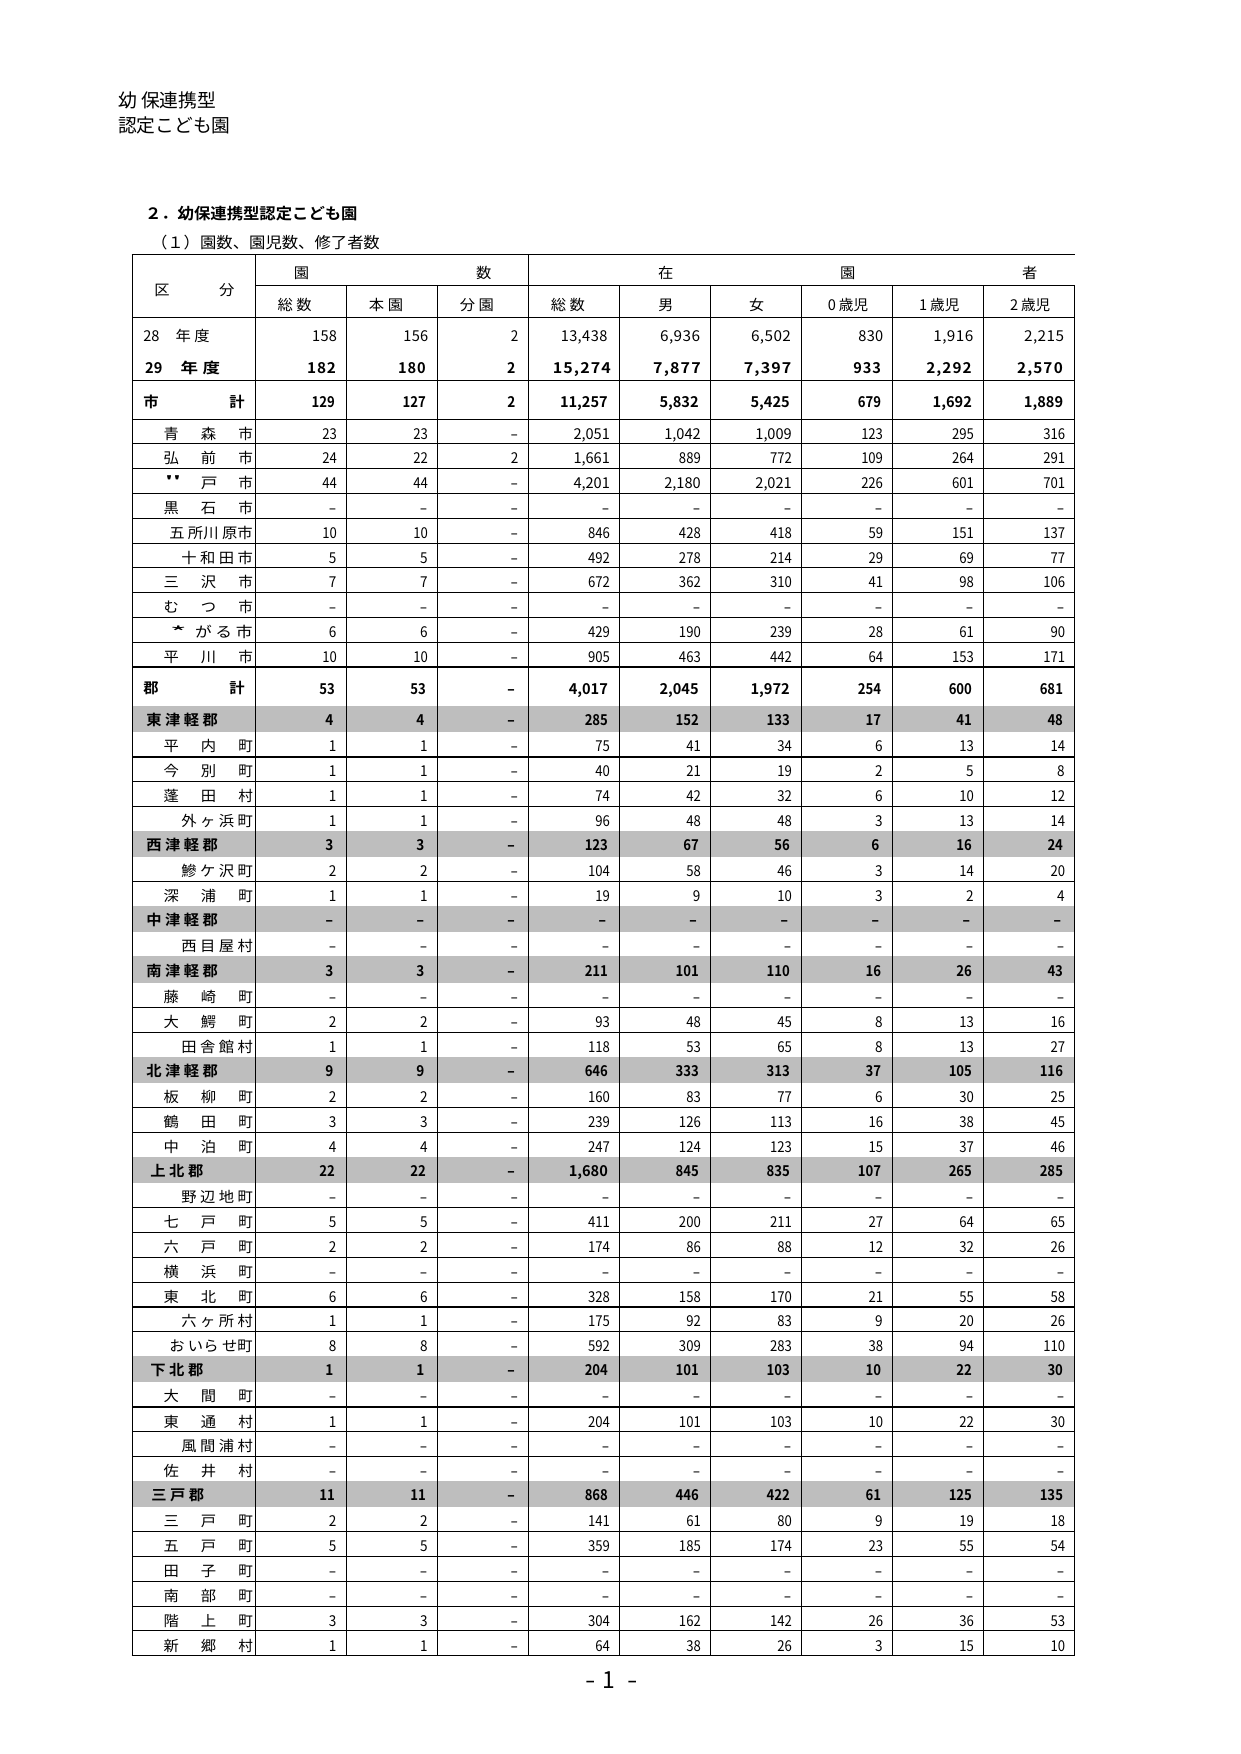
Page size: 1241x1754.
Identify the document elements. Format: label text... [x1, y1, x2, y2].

table_cell 8 [347, 1332, 437, 1356]
table_cell - [438, 1532, 528, 1556]
table_cell 53 [984, 1607, 1074, 1630]
table_cell 185 [620, 1532, 710, 1556]
table_cell 16 [802, 956, 892, 983]
table_cell 8 [802, 1033, 892, 1057]
table_cell 65 [984, 1208, 1074, 1232]
table_cell 大 間 町 [133, 1382, 255, 1406]
table_cell 2歳児 [984, 286, 1074, 317]
table_cell - [438, 1033, 528, 1057]
table_cell - [347, 1457, 437, 1481]
table_cell - [438, 668, 528, 706]
table_cell - [529, 1582, 619, 1606]
table_cell - [438, 1481, 528, 1507]
table_cell 11,257 [529, 381, 619, 418]
table_cell - [347, 1557, 437, 1581]
table_cell 46 [984, 1133, 1074, 1157]
table_cell 9 [256, 1057, 346, 1083]
table_cell 77 [711, 1083, 801, 1107]
table_cell 36 [893, 1607, 983, 1630]
table_cell 3 [256, 1108, 346, 1132]
table_cell 13 [893, 732, 983, 756]
table_cell - [347, 494, 437, 518]
table_cell 679 [802, 381, 892, 418]
table_cell 2,051 [529, 420, 619, 443]
table_cell 19 [529, 882, 619, 906]
table_cell 291 [984, 444, 1074, 468]
table_cell 44 [347, 469, 437, 493]
table_cell 5 [893, 758, 983, 781]
table_cell - [438, 758, 528, 781]
table_cell 835 [711, 1157, 801, 1183]
table_cell 211 [529, 956, 619, 983]
table_cell 48 [711, 807, 801, 831]
table_cell - [802, 906, 892, 932]
table_cell - [529, 494, 619, 518]
table_cell 1 [347, 1308, 437, 1331]
table_cell 三 沢 市 [133, 568, 255, 592]
table_cell 2 2 [438, 318, 528, 380]
table_cell 53 [347, 668, 437, 706]
table_cell - [529, 932, 619, 956]
table_cell 16 [984, 1008, 1074, 1032]
table_cell 30 [984, 1408, 1074, 1431]
table_cell 26 [893, 956, 983, 983]
table_cell 26 [711, 1631, 801, 1655]
table_cell 152 [620, 706, 710, 732]
table_cell 681 [984, 668, 1074, 706]
table_cell 5 [256, 1208, 346, 1232]
table_cell - [438, 1356, 528, 1382]
table_cell 124 [620, 1133, 710, 1157]
table_cell - [438, 519, 528, 542]
table_cell 125 [893, 1481, 983, 1507]
table_cell 80 [711, 1507, 801, 1531]
table_cell 22 [347, 1157, 437, 1183]
table_cell 6 [802, 1083, 892, 1107]
table_cell 20 [984, 857, 1074, 881]
table_cell 772 [711, 444, 801, 468]
table_cell 4 [984, 882, 1074, 906]
table_cell 41 [620, 732, 710, 756]
table_cell 3 [347, 831, 437, 857]
table_cell 313 [711, 1057, 801, 1083]
table_cell 1 [347, 882, 437, 906]
table_cell - [620, 494, 710, 518]
table_cell 32 [893, 1233, 983, 1257]
table_cell 59 [802, 519, 892, 542]
table_cell 2 [347, 857, 437, 881]
table_cell 藤 崎 町 [133, 983, 255, 1007]
table_cell 16 [893, 831, 983, 857]
table_cell 83 [711, 1308, 801, 1331]
table_cell 10 [802, 1408, 892, 1431]
table_cell 6,502 7,397 [711, 318, 801, 380]
table_cell 佐 井 村 [133, 1457, 255, 1481]
table_cell 55 [893, 1283, 983, 1306]
table_cell 階 上 町 [133, 1607, 255, 1630]
table_cell 9 [620, 882, 710, 906]
table_cell 116 [984, 1057, 1074, 1083]
table_cell - [438, 1308, 528, 1331]
table_cell 83 [620, 1083, 710, 1107]
table_cell 126 [620, 1108, 710, 1132]
table_cell 38 [802, 1332, 892, 1356]
table_cell 7 [256, 568, 346, 592]
table_cell 11 [347, 1481, 437, 1507]
table_cell 3 [256, 956, 346, 983]
table_cell 10 [256, 643, 346, 666]
table_cell - [893, 494, 983, 518]
table_cell 127 [347, 381, 437, 418]
table_cell 25 [984, 1083, 1074, 1107]
table_cell 鰺 ケ 沢 町 [133, 857, 255, 881]
table_cell 5 [347, 1208, 437, 1232]
table_cell 6 [802, 782, 892, 806]
table_cell 24 [256, 444, 346, 468]
table_cell 411 [529, 1208, 619, 1232]
table_cell 6 [347, 1283, 437, 1306]
table_cell - [984, 1432, 1074, 1456]
table_cell 142 [711, 1607, 801, 1630]
table_cell 1,692 [893, 381, 983, 418]
table_cell - [438, 956, 528, 983]
table_cell 2 [347, 1507, 437, 1531]
table_cell - [802, 932, 892, 956]
table_cell む つ 市 [133, 593, 255, 617]
table_cell - [984, 906, 1074, 932]
table_cell 41 [893, 706, 983, 732]
table_cell 428 [620, 519, 710, 542]
table_cell 3 [256, 831, 346, 857]
table_cell 200 [620, 1208, 710, 1232]
table_cell 今 別 町 [133, 758, 255, 781]
table_cell - [438, 494, 528, 518]
table_cell - [711, 1457, 801, 1481]
table_cell 129 [256, 381, 346, 418]
table_cell 十 和 田 市 [133, 544, 255, 567]
table_cell - [893, 593, 983, 617]
table_cell 14 [984, 807, 1074, 831]
table_cell 2 [438, 381, 528, 418]
table_cell 27 [984, 1033, 1074, 1057]
table_cell 弘 前 市 [133, 444, 255, 468]
table_cell 283 [711, 1332, 801, 1356]
table_cell 5 [347, 1532, 437, 1556]
table_cell 26 [984, 1308, 1074, 1331]
table_cell - [711, 593, 801, 617]
table_cell - [711, 1183, 801, 1207]
table_cell 446 [620, 1481, 710, 1507]
table_cell - [529, 1183, 619, 1207]
table_cell 1 [347, 732, 437, 756]
table_cell - [529, 906, 619, 932]
table_cell 3 [347, 1607, 437, 1630]
table_cell - [620, 1382, 710, 1406]
table_cell - [438, 1382, 528, 1406]
table_cell 13 [893, 1008, 983, 1032]
table_cell 92 [620, 1308, 710, 1331]
table_cell - [802, 1258, 892, 1282]
table_cell 16 [802, 1108, 892, 1132]
table_cell - [620, 1457, 710, 1481]
table_cell 1 [347, 1408, 437, 1431]
table_cell - [620, 593, 710, 617]
table_cell 158 [620, 1283, 710, 1306]
table_cell 7 [347, 568, 437, 592]
table_cell - [802, 1183, 892, 1207]
table_cell - [438, 420, 528, 443]
table_cell 女 [711, 286, 801, 317]
table_cell - [256, 932, 346, 956]
table_cell 14 [893, 857, 983, 881]
table_cell 30 [893, 1083, 983, 1107]
table_cell 3 [802, 807, 892, 831]
table_cell - [438, 932, 528, 956]
table_cell 20 [893, 1308, 983, 1331]
table_cell 18 [984, 1507, 1074, 1531]
table_cell - [438, 1557, 528, 1581]
table_cell 74 [529, 782, 619, 806]
table_cell - [438, 1432, 528, 1456]
table_cell 174 [711, 1532, 801, 1556]
table_cell 701 [984, 469, 1074, 493]
table_cell 男 [620, 286, 710, 317]
table_cell - [711, 1382, 801, 1406]
table_cell - [438, 1208, 528, 1232]
table_cell 1 [347, 1033, 437, 1057]
table_cell 13 [893, 807, 983, 831]
table_cell 1,042 [620, 420, 710, 443]
table_cell 104 [529, 857, 619, 881]
table_cell - [893, 1432, 983, 1456]
table_cell 23 [347, 420, 437, 443]
table_cell 211 [711, 1208, 801, 1232]
table_cell - [620, 1557, 710, 1581]
table_cell 174 [529, 1233, 619, 1257]
table_cell - [438, 1507, 528, 1531]
table_cell 133 [711, 706, 801, 732]
table_cell 56 [711, 831, 801, 857]
table_cell 151 [893, 519, 983, 542]
table_cell - [438, 643, 528, 666]
table_cell 38 [620, 1631, 710, 1655]
table_cell - [438, 1157, 528, 1183]
table_cell 年 度 年 度 [133, 318, 255, 380]
table_cell - [620, 906, 710, 932]
table_cell 45 [984, 1108, 1074, 1132]
table_cell - [438, 831, 528, 857]
table_cell - [893, 1557, 983, 1581]
table_cell 2 [347, 1233, 437, 1257]
table_cell - [802, 593, 892, 617]
table_cell 64 [893, 1208, 983, 1232]
table_cell - [256, 1557, 346, 1581]
table_cell - [893, 1582, 983, 1606]
table_cell 総 数 [256, 286, 346, 317]
text 幼 保連携型認定こども園 [118, 86, 231, 138]
table_cell 4,017 [529, 668, 619, 706]
table_cell - [984, 1258, 1074, 1282]
table_cell 2 [256, 1008, 346, 1032]
table_cell - [438, 544, 528, 567]
table_cell 29 [802, 544, 892, 567]
table_cell 22 [347, 444, 437, 468]
table_cell 1 [256, 782, 346, 806]
table_cell 158 182 [256, 318, 346, 380]
table_cell 75 [529, 732, 619, 756]
table_cell 10 [256, 519, 346, 542]
table_cell 601 [893, 469, 983, 493]
table_cell - [256, 1258, 346, 1282]
table_cell 外 ヶ 浜 町 [133, 807, 255, 831]
table_cell - [529, 1258, 619, 1282]
table_cell - [438, 469, 528, 493]
table_cell 24 [984, 831, 1074, 857]
table_cell - [802, 1382, 892, 1406]
table_cell 分 園 [438, 286, 528, 317]
table_cell 1 [256, 1356, 346, 1382]
table_cell - [620, 1432, 710, 1456]
text （１）園数、園児数、修了者数 [151, 231, 1128, 253]
table_cell - [256, 1432, 346, 1456]
table_cell - [984, 1557, 1074, 1581]
table_cell 東 通 村 [133, 1408, 255, 1431]
table_cell 10 [347, 643, 437, 666]
table_cell 868 [529, 1481, 619, 1507]
table_cell 304 [529, 1607, 619, 1630]
table_cell 3 [802, 857, 892, 881]
table_cell - [438, 983, 528, 1007]
table_cell 5 [256, 1532, 346, 1556]
table_cell 12 [984, 782, 1074, 806]
table_cell 43 [984, 956, 1074, 983]
table_cell 下 北 郡 [133, 1356, 255, 1382]
table_cell - [347, 932, 437, 956]
table_cell 53 [256, 668, 346, 706]
table_cell 58 [984, 1283, 1074, 1306]
table_cell 26 [984, 1233, 1074, 1257]
table_cell - [347, 983, 437, 1007]
table_cell 204 [529, 1356, 619, 1382]
table_cell 上 北 郡 [133, 1157, 255, 1183]
table_cell 4 [347, 1133, 437, 1157]
table_cell 13,438 15,274 [529, 318, 619, 380]
table_cell 4 [347, 706, 437, 732]
table_cell - [438, 1108, 528, 1132]
table_cell 101 [620, 1408, 710, 1431]
table_cell 西 目 屋 村 [133, 932, 255, 956]
table_cell - [438, 1582, 528, 1606]
table_cell 86 [620, 1233, 710, 1257]
table_cell 6 [256, 1283, 346, 1306]
table_cell 1 [256, 1408, 346, 1431]
table_cell 110 [711, 956, 801, 983]
table_cell 8 [802, 1008, 892, 1032]
table_cell 175 [529, 1308, 619, 1331]
table_cell 1 [256, 882, 346, 906]
table_cell 442 [711, 643, 801, 666]
table_cell 1,889 [984, 381, 1074, 418]
table_cell - [802, 1457, 892, 1481]
table_cell 646 [529, 1057, 619, 1083]
table_cell 45 [711, 1008, 801, 1032]
table_cell - [438, 568, 528, 592]
table_cell - [438, 1057, 528, 1083]
table_cell 422 [711, 1481, 801, 1507]
table_cell - [802, 1432, 892, 1456]
table_cell 93 [529, 1008, 619, 1032]
table_cell - [438, 706, 528, 732]
table_cell 2 [802, 758, 892, 781]
table_cell - [438, 1332, 528, 1356]
table_cell 南 部 町 [133, 1582, 255, 1606]
table_cell 4 [256, 706, 346, 732]
table_cell 2,021 [711, 469, 801, 493]
table_cell 横 浜 町 [133, 1258, 255, 1282]
table_cell 265 [893, 1157, 983, 1183]
table_cell 3 [347, 956, 437, 983]
table_cell - [984, 1382, 1074, 1406]
table_cell - [893, 932, 983, 956]
table_cell 1 [256, 1033, 346, 1057]
table_cell - [438, 1233, 528, 1257]
table_cell 1 [347, 1631, 437, 1655]
table_cell 672 [529, 568, 619, 592]
table_cell 2,215 2,570 [984, 318, 1074, 380]
table_cell 22 [893, 1408, 983, 1431]
table_cell 153 [893, 643, 983, 666]
table_cell 6 [256, 618, 346, 642]
table_cell 新 郷 村 [133, 1631, 255, 1655]
table_cell 平 川 市 [133, 643, 255, 666]
table_cell 13 [893, 1033, 983, 1057]
table_cell 123 [711, 1133, 801, 1157]
table_cell 101 [620, 956, 710, 983]
table_cell 34 [711, 732, 801, 756]
table_cell - [620, 983, 710, 1007]
table_cell - [256, 1382, 346, 1406]
table_cell 1 [347, 758, 437, 781]
table_cell 1 [347, 1356, 437, 1382]
table_cell 1 [256, 758, 346, 781]
table_cell 19 [711, 758, 801, 781]
table_cell 五 所川 原市 [133, 519, 255, 542]
table_cell 15 [802, 1133, 892, 1157]
table_cell 2,045 [620, 668, 710, 706]
table_cell - [711, 1582, 801, 1606]
table_cell 226 [802, 469, 892, 493]
table_cell 362 [620, 568, 710, 592]
table_cell 大 鰐 町 [133, 1008, 255, 1032]
table_cell 22 [893, 1356, 983, 1382]
table_cell 0歳児 [802, 286, 892, 317]
table_cell 1歳児 [893, 286, 983, 317]
table_cell 総 数 [529, 286, 619, 317]
table_cell 905 [529, 643, 619, 666]
table_cell - [711, 983, 801, 1007]
table_cell - [529, 1557, 619, 1581]
table_cell 141 [529, 1507, 619, 1531]
table_cell 37 [802, 1057, 892, 1083]
table_cell 94 [893, 1332, 983, 1356]
table_cell 1 [347, 782, 437, 806]
table_cell 14 [984, 732, 1074, 756]
table_cell 10 [347, 519, 437, 542]
table_cell - [438, 1183, 528, 1207]
table_cell 青 森 市 [133, 420, 255, 443]
table_cell 4 [256, 1133, 346, 1157]
table_cell - [438, 906, 528, 932]
table_cell - [256, 1457, 346, 1481]
table_cell - [984, 494, 1074, 518]
table_cell 21 [802, 1283, 892, 1306]
table_cell 2 [256, 857, 346, 881]
table_cell 295 [893, 420, 983, 443]
table_cell 113 [711, 1108, 801, 1132]
table_cell 333 [620, 1057, 710, 1083]
table_cell 110 [984, 1332, 1074, 1356]
table_cell - [893, 1457, 983, 1481]
table_cell 野 辺 地 町 [133, 1183, 255, 1207]
table_cell - [529, 983, 619, 1007]
table_cell - [256, 906, 346, 932]
table_cell 蓬 田 村 [133, 782, 255, 806]
table_cell 6 [802, 831, 892, 857]
table_cell - [438, 618, 528, 642]
table_cell - [529, 593, 619, 617]
table_cell 10 [802, 1356, 892, 1382]
table_cell 風 間 浦 村 [133, 1432, 255, 1456]
table_cell 90 [984, 618, 1074, 642]
table_cell - [438, 1408, 528, 1431]
table_cell - [438, 882, 528, 906]
table_cell - [438, 807, 528, 831]
table_cell - [802, 1557, 892, 1581]
table_cell - [347, 1382, 437, 1406]
table_cell 六 戸 町 [133, 1233, 255, 1257]
table_cell 1 [256, 732, 346, 756]
table_cell - [438, 1607, 528, 1630]
table_cell 46 [711, 857, 801, 881]
table_cell 846 [529, 519, 619, 542]
table_cell - [438, 732, 528, 756]
table_cell * が る 市 [133, 618, 255, 642]
table_cell 830 933 [802, 318, 892, 380]
table_cell 600 [893, 668, 983, 706]
table_cell 23 [802, 1532, 892, 1556]
table_cell 1 [256, 1631, 346, 1655]
table_cell 64 [529, 1631, 619, 1655]
table_cell 592 [529, 1332, 619, 1356]
table_cell 19 [893, 1507, 983, 1531]
table_cell 11 [256, 1481, 346, 1507]
table_cell 9 [347, 1057, 437, 1083]
table_cell 郡 計 [133, 668, 255, 706]
table_cell - [802, 1582, 892, 1606]
table_cell - [984, 1582, 1074, 1606]
table_cell 28 [802, 618, 892, 642]
table_cell 21 [620, 758, 710, 781]
table_cell 2 [347, 1083, 437, 1107]
table_cell 135 [984, 1481, 1074, 1507]
table_cell - [893, 1382, 983, 1406]
table_cell 105 [893, 1057, 983, 1083]
table_cell 88 [711, 1233, 801, 1257]
table_cell - [347, 593, 437, 617]
table_cell 48 [620, 807, 710, 831]
table_cell - [984, 983, 1074, 1007]
table_cell 9 [802, 1308, 892, 1331]
table_cell 214 [711, 544, 801, 567]
table_cell - [347, 1183, 437, 1207]
table_cell - [529, 1432, 619, 1456]
table_cell - [711, 906, 801, 932]
table_cell 1 [256, 1308, 346, 1331]
table_cell - [256, 1183, 346, 1207]
table_cell 3 [347, 1108, 437, 1132]
table_cell 2 [347, 1008, 437, 1032]
table_cell 鶴 田 町 [133, 1108, 255, 1132]
table_cell 204 [529, 1408, 619, 1431]
table_cell 309 [620, 1332, 710, 1356]
table_cell 黒 石 市 [133, 494, 255, 518]
table_cell 8 [256, 1332, 346, 1356]
table_cell - [347, 906, 437, 932]
table_cell 55 [893, 1532, 983, 1556]
table_cell - [438, 593, 528, 617]
table_cell 123 [529, 831, 619, 857]
table_cell 32 [711, 782, 801, 806]
table_cell - [984, 932, 1074, 956]
table_cell 深 浦 町 [133, 882, 255, 906]
table_cell 61 [620, 1507, 710, 1531]
table_cell - [438, 1133, 528, 1157]
table_cell 8 [984, 758, 1074, 781]
table_cell 26 [802, 1607, 892, 1630]
table_cell 三 戸 町 [133, 1507, 255, 1531]
table_cell 463 [620, 643, 710, 666]
table_cell 平 内 町 [133, 732, 255, 756]
table_cell 107 [802, 1157, 892, 1183]
table_cell 中 津 軽 郡 [133, 906, 255, 932]
table_cell 七 戸 町 [133, 1208, 255, 1232]
table_header 区 分 [133, 255, 255, 317]
table_cell 1,661 [529, 444, 619, 468]
table_cell - [893, 906, 983, 932]
table_cell - [893, 1183, 983, 1207]
table_cell - [256, 494, 346, 518]
table_cell - [529, 1457, 619, 1481]
table_cell 48 [620, 1008, 710, 1032]
table_cell 429 [529, 618, 619, 642]
table_cell 田 舎 館 村 [133, 1033, 255, 1057]
table_header 園 数 [256, 255, 528, 285]
table_cell 1,916 2,292 [893, 318, 983, 380]
table_cell - [711, 932, 801, 956]
table_cell 285 [529, 706, 619, 732]
table_cell 東 北 町 [133, 1283, 255, 1306]
table_cell 五 戸 町 [133, 1532, 255, 1556]
table_cell 103 [711, 1408, 801, 1431]
table_cell 44 [256, 469, 346, 493]
table_cell 106 [984, 568, 1074, 592]
table_cell 239 [529, 1108, 619, 1132]
table_cell 845 [620, 1157, 710, 1183]
table_cell 17 [802, 706, 892, 732]
text ２．幼保連携型認定こども園 [145, 202, 1128, 224]
table_cell 118 [529, 1033, 619, 1057]
table_cell 254 [802, 668, 892, 706]
table_cell 239 [711, 618, 801, 642]
table_cell 23 [256, 420, 346, 443]
table_cell 2 [438, 444, 528, 468]
table_cell 53 [620, 1033, 710, 1057]
table_cell 5 [256, 544, 346, 567]
table_cell 889 [620, 444, 710, 468]
table_cell 418 [711, 519, 801, 542]
table_cell 1 [256, 807, 346, 831]
table_cell - [256, 983, 346, 1007]
table_cell 南 津 軽 郡 [133, 956, 255, 983]
table_cell - [620, 932, 710, 956]
table_cell 5,425 [711, 381, 801, 418]
table_cell - [438, 1283, 528, 1306]
table_cell 171 [984, 643, 1074, 666]
table_cell 285 [984, 1157, 1074, 1183]
table_cell 37 [893, 1133, 983, 1157]
table_cell 15 [893, 1631, 983, 1655]
table_cell 69 [893, 544, 983, 567]
table_cell - [347, 1432, 437, 1456]
table_cell 96 [529, 807, 619, 831]
table_cell - [984, 1183, 1074, 1207]
table_cell - [529, 1382, 619, 1406]
table_cell 3 [256, 1607, 346, 1630]
table_cell - [347, 1258, 437, 1282]
table_cell - [438, 1258, 528, 1282]
table_cell - [620, 1582, 710, 1606]
table_cell 27 [802, 1208, 892, 1232]
table_cell 田 子 町 [133, 1557, 255, 1581]
table_cell - [256, 1582, 346, 1606]
table_cell 3 [802, 1631, 892, 1655]
table_cell 6,936 7,877 [620, 318, 710, 380]
table_cell 54 [984, 1532, 1074, 1556]
table_cell - [893, 1258, 983, 1282]
table_cell 64 [802, 643, 892, 666]
table_cell 61 [893, 618, 983, 642]
table_cell 162 [620, 1607, 710, 1630]
table_cell - [984, 593, 1074, 617]
table_cell 10 [984, 1631, 1074, 1655]
table_cell 310 [711, 568, 801, 592]
table_cell 359 [529, 1532, 619, 1556]
table_cell 2 [256, 1507, 346, 1531]
table_cell 1,009 [711, 420, 801, 443]
table_cell - [620, 1258, 710, 1282]
table_cell 2,180 [620, 469, 710, 493]
table_cell 41 [802, 568, 892, 592]
table_cell 61 [802, 1481, 892, 1507]
table_cell - [438, 857, 528, 881]
table_cell 137 [984, 519, 1074, 542]
table_cell " 戸 市 [133, 469, 255, 493]
table_cell - [802, 983, 892, 1007]
table_cell 160 [529, 1083, 619, 1107]
table_cell 58 [620, 857, 710, 881]
table_cell 1,680 [529, 1157, 619, 1183]
table_cell 65 [711, 1033, 801, 1057]
table_cell 東 津 軽 郡 [133, 706, 255, 732]
table_cell 10 [711, 882, 801, 906]
table_cell - [438, 1083, 528, 1107]
table_cell 170 [711, 1283, 801, 1306]
table_cell 板 柳 町 [133, 1083, 255, 1107]
table_cell 278 [620, 544, 710, 567]
table_cell 264 [893, 444, 983, 468]
table_cell 西 津 軽 郡 [133, 831, 255, 857]
table_cell お いら せ町 [133, 1332, 255, 1356]
table_cell 247 [529, 1133, 619, 1157]
table_cell - [347, 1582, 437, 1606]
table_cell 77 [984, 544, 1074, 567]
table_cell - [711, 494, 801, 518]
table_cell 三 戸 郡 [133, 1481, 255, 1507]
table_cell 3 [802, 882, 892, 906]
table_cell 328 [529, 1283, 619, 1306]
table_cell 190 [620, 618, 710, 642]
table_cell 2 [256, 1233, 346, 1257]
table_cell 9 [802, 1507, 892, 1531]
table_cell - [256, 593, 346, 617]
table_header 在 園 者 [529, 255, 1075, 285]
table_cell 1,972 [711, 668, 801, 706]
table_cell 103 [711, 1356, 801, 1382]
table_cell 109 [802, 444, 892, 468]
table_cell 492 [529, 544, 619, 567]
table_cell 6 [347, 618, 437, 642]
table_cell - [620, 1183, 710, 1207]
table_cell 30 [984, 1356, 1074, 1382]
table_cell - [711, 1557, 801, 1581]
table_cell - [711, 1432, 801, 1456]
table_cell 本 園 [347, 286, 437, 317]
table_cell 316 [984, 420, 1074, 443]
table_cell 22 [256, 1157, 346, 1183]
table_cell 38 [893, 1108, 983, 1132]
table_cell - [893, 983, 983, 1007]
table_cell 市 計 [133, 381, 255, 418]
table_cell 98 [893, 568, 983, 592]
table_cell - [984, 1457, 1074, 1481]
table_cell - [438, 1008, 528, 1032]
table_cell 101 [620, 1356, 710, 1382]
table_cell 1 [347, 807, 437, 831]
table_cell - [438, 1457, 528, 1481]
table_cell 六 ヶ 所 村 [133, 1308, 255, 1331]
table_cell 123 [802, 420, 892, 443]
table_cell 48 [984, 706, 1074, 732]
table_cell 中 泊 町 [133, 1133, 255, 1157]
table_cell 北 津 軽 郡 [133, 1057, 255, 1083]
table_cell 5 [347, 544, 437, 567]
table_cell - [438, 1631, 528, 1655]
table_cell - [802, 494, 892, 518]
table_cell 6 [802, 732, 892, 756]
table_cell 10 [893, 782, 983, 806]
table_cell 42 [620, 782, 710, 806]
table_cell 156 180 [347, 318, 437, 380]
table_cell 67 [620, 831, 710, 857]
table_cell 12 [802, 1233, 892, 1257]
table_cell - [438, 782, 528, 806]
table_cell - [711, 1258, 801, 1282]
table_cell 2 [256, 1083, 346, 1107]
table_cell 2 [893, 882, 983, 906]
table_cell 40 [529, 758, 619, 781]
table_cell 4,201 [529, 469, 619, 493]
table_cell 5,832 [620, 381, 710, 418]
